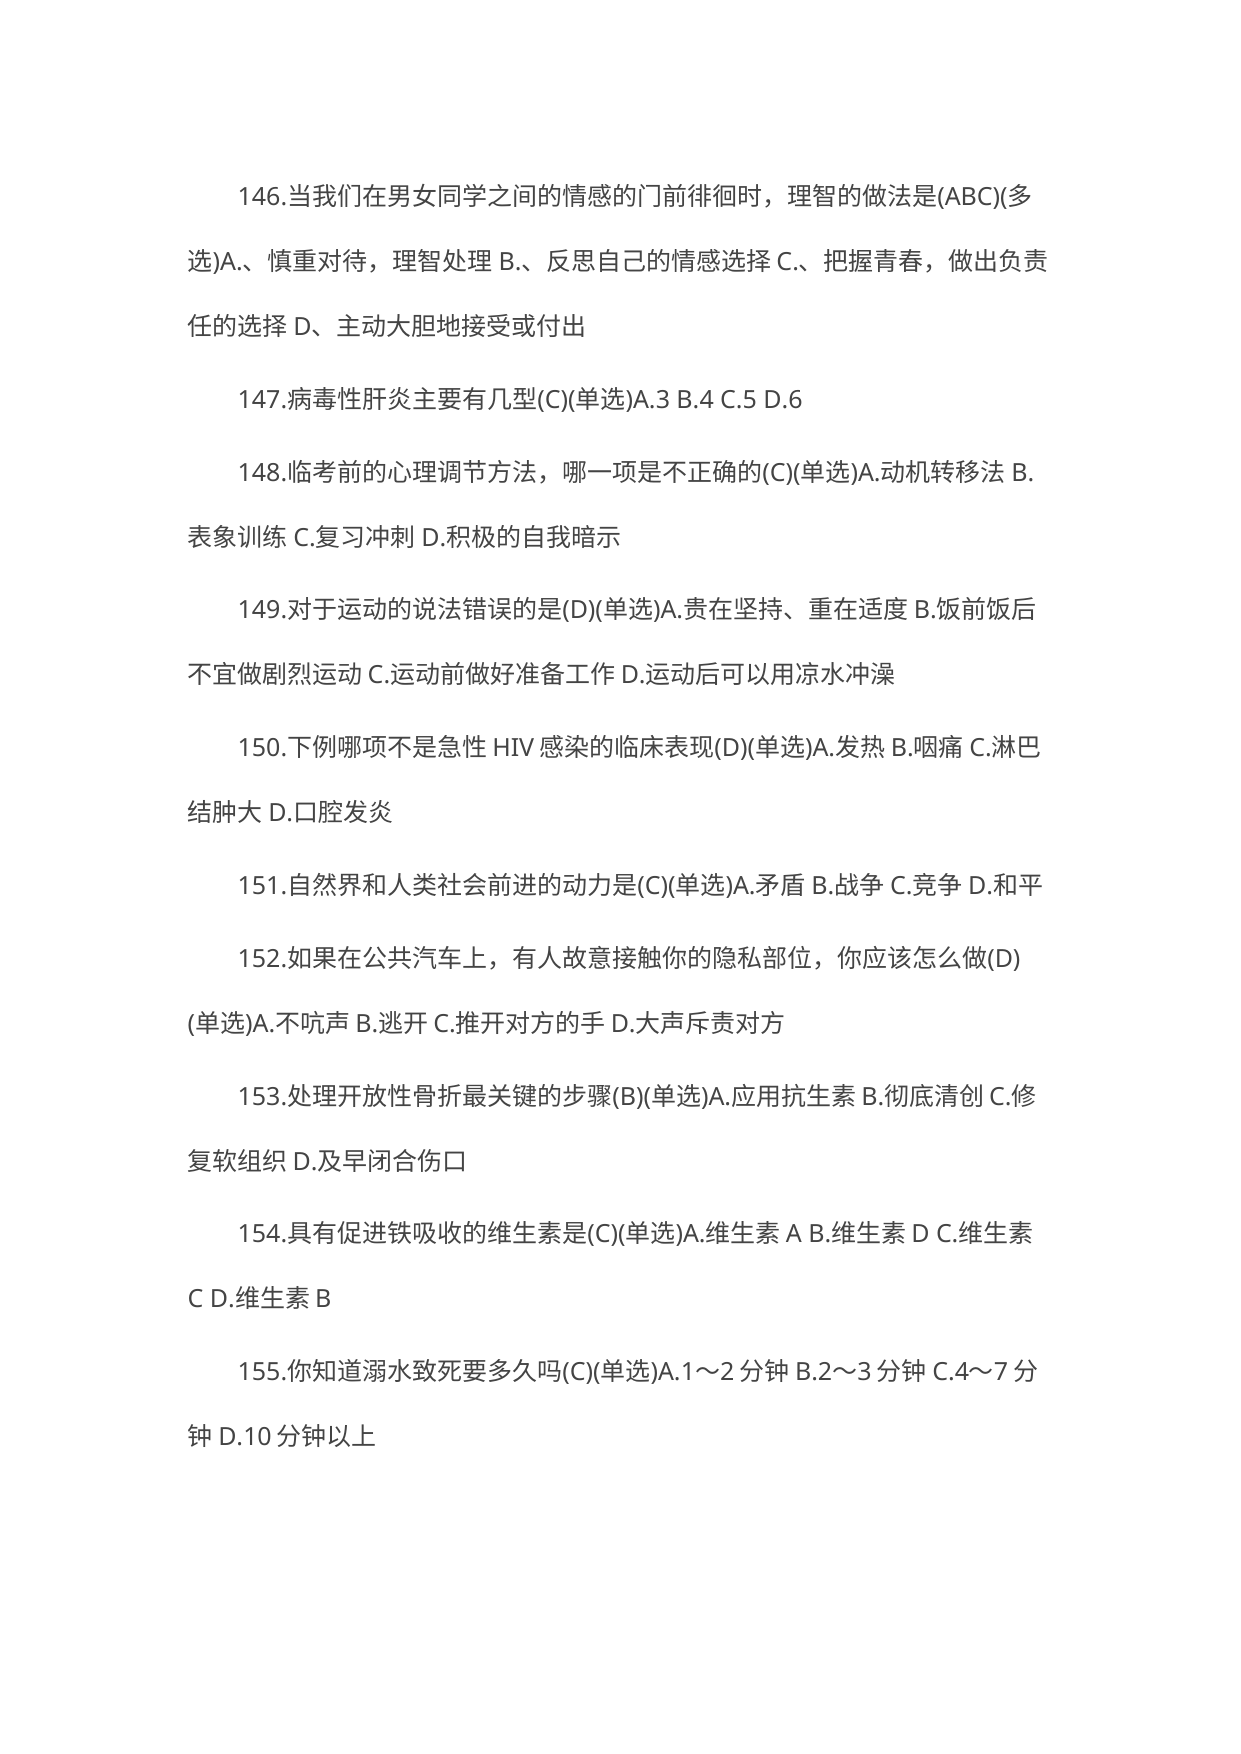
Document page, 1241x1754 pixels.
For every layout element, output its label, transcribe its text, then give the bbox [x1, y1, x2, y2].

text 155.你知道溺水致死要多久吗(C)(单选)A.1～2分钟 B.2～3分钟 C.4～7分钟 D.10分钟以上 [187, 1337, 1053, 1467]
text 153.处理开放性骨折最关键的步骤(B)(单选)A.应用抗生素B.彻底清创C.修复软组织D.及早闭合伤口 [187, 1062, 1053, 1192]
text 149.对于运动的说法错误的是(D)(单选)A.贵在坚持、重在适度 B.饭前饭后不宜做剧烈运动C.运动前做好准备工作 D.运动后可以用凉水冲澡 [187, 575, 1053, 705]
text 152.如果在公共汽车上，有人故意接触你的隐私部位，你应该怎么做(D)(单选)A.不吭声B.逃开C.推开对方的手D.大声斥责对方 [187, 924, 1053, 1054]
text 147.病毒性肝炎主要有几型(C)(单选)A.3 B.4 C.5 D.6 [187, 365, 1053, 430]
text 154.具有促进铁吸收的维生素是(C)(单选)A.维生素A B.维生素D C.维生素C D.维生素B [187, 1199, 1053, 1329]
text 150.下例哪项不是急性HIV感染的临床表现(D)(单选)A.发热 B.咽痛 C.淋巴结肿大 D.口腔发炎 [187, 713, 1053, 843]
text 146.当我们在男女同学之间的情感的门前徘徊时，理智的做法是(ABC)(多选)A.、慎重对待，理智处理 B.、反思自己的情感选择C.、把握青春，做出负责任的选择 D、主动大胆地接受或付出 [187, 162, 1053, 357]
text 148.临考前的心理调节方法，哪一项是不正确的(C)(单选)A.动机转移法 B.表象训练 C.复习冲刺 D.积极的自我暗示 [187, 438, 1053, 568]
text 151.自然界和人类社会前进的动力是(C)(单选)A.矛盾 B.战争 C.竞争 D.和平 [187, 851, 1053, 916]
